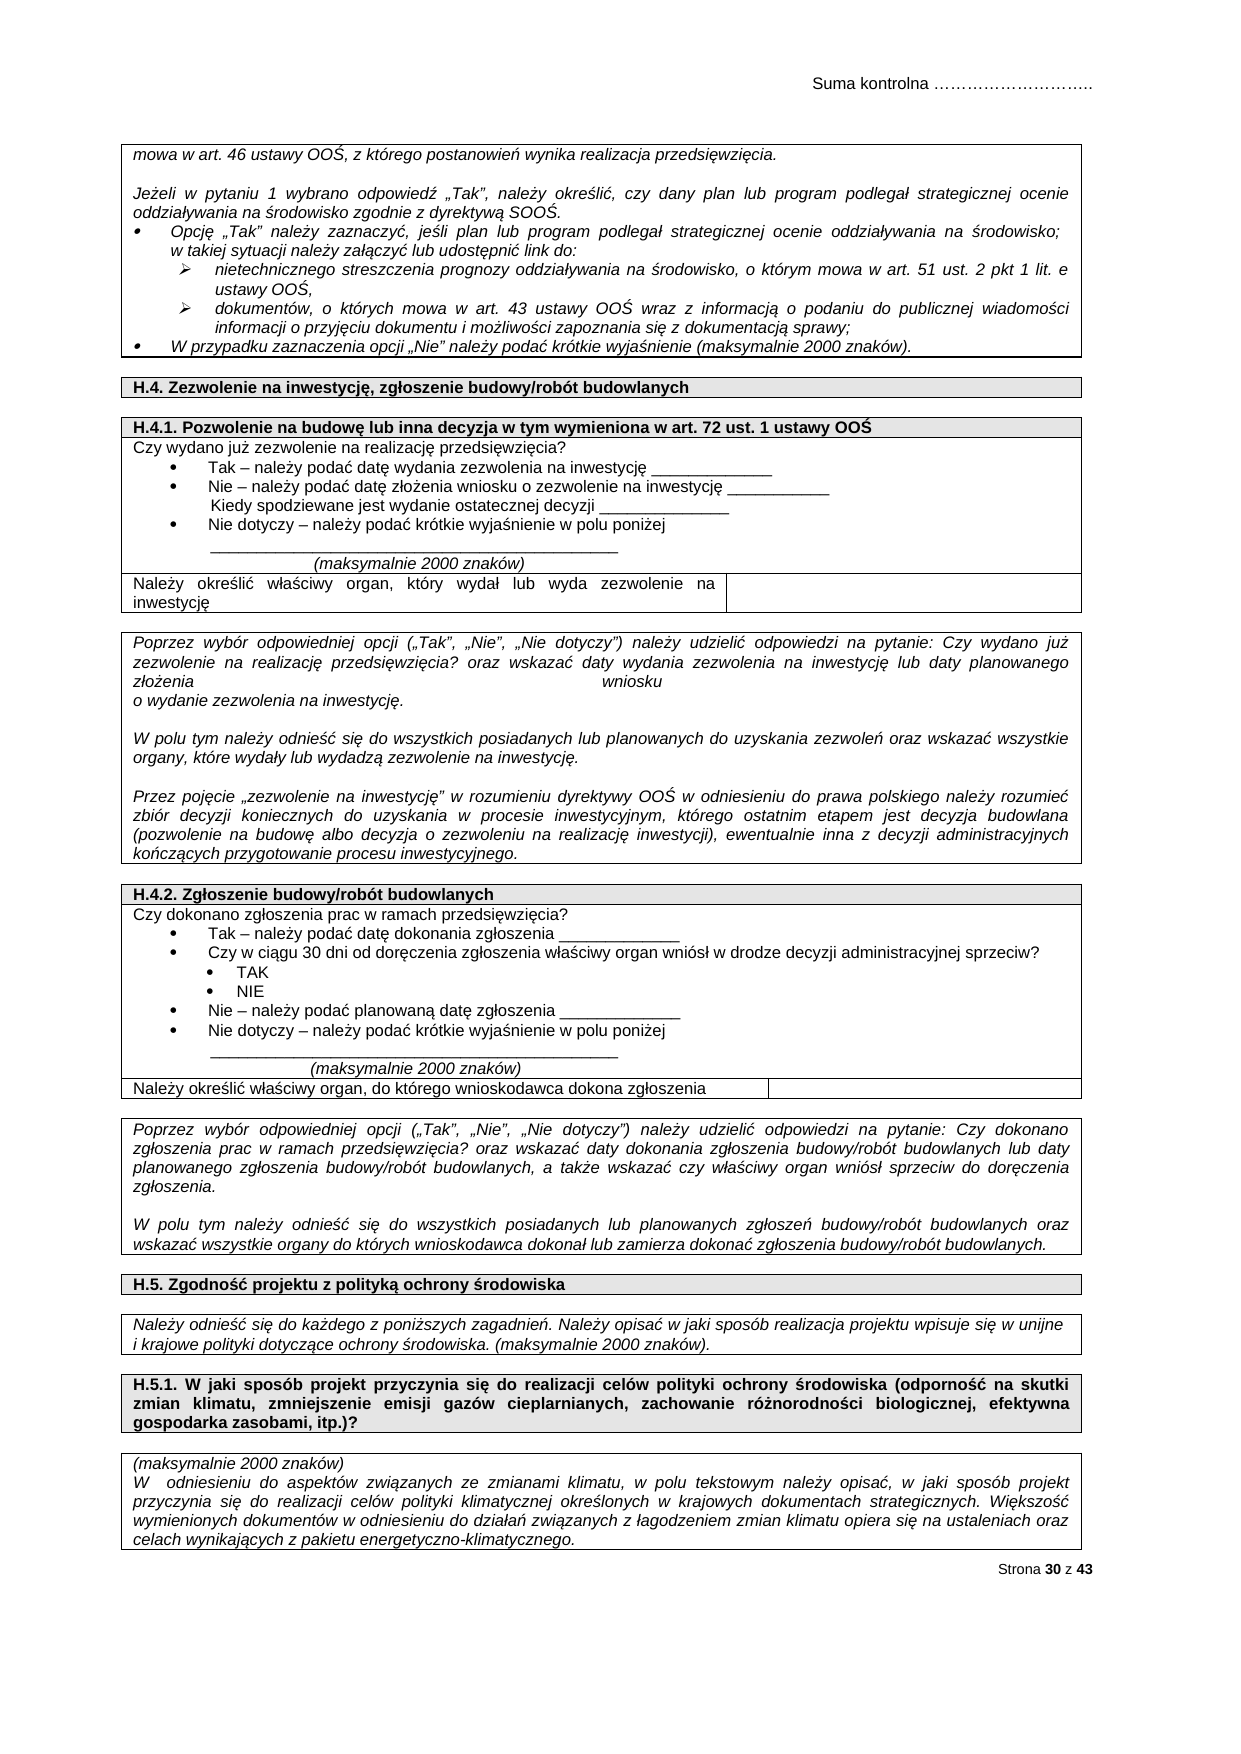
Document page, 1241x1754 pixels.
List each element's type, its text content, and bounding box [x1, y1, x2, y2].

table_cell [727, 574, 1081, 612]
table_header H.4.2. Zgłoszenie budowy/robót budowlanych [122, 885, 1081, 904]
table_cell Należy określić właściwy organ, do którego wnioskodawca dokona zgłoszenia [122, 1079, 768, 1098]
table_header H.5. Zgodność projektu z polityką ochrony środowiska [122, 1275, 1081, 1294]
table_header H.5.1. W jaki sposób projekt przyczynia się do realizacji celów polityki ochrony środowiska (odporność na skutki zmian klimatu, zmniejszenie emisji gazów cieplarnianych, zachowanie różnorodności biologicznej, efektywna gospodarka zasobami, itp.)? [122, 1375, 1081, 1432]
table_cell Czy wydano już zezwolenie na realizację przedsięwzięcia? Tak – należy podać datę wydania zezwolenia na inwestycję _____________ Nie – należy podać datę złożenia wniosku o zezwolenie na inwestycję ___________ Kiedy spodziewane jest wydanie ostatecznej decyzji ______________ Nie dotyczy – należy podać krótkie wyjaśnienie w polu poniżej ____________________________________________ (maksymalnie 2000 znaków) [122, 438, 1081, 573]
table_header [122, 145, 1081, 356]
table_cell [769, 1079, 1081, 1098]
table_cell Należy określić właściwy organ, który wydał lub wyda zezwolenie na inwestycję [122, 574, 726, 612]
table_header Poprzez wybór odpowiedniej opcji („Tak”, „Nie”, „Nie dotyczy”) należy udzielić odpowiedzi na pytanie: Czy wydano już zezwolenie na realizację przedsięwzięcia? oraz wskazać daty wydania zezwolenia na inwestycję lub daty planowanego złożenia wniosku o wydanie zezwolenia na inwestycję. W polu tym należy odnieść się do wszystkich posiadanych lub planowanych do uzyskania zezwoleń oraz wskazać wszystkie organy, które wydały lub wydadzą zezwolenie na inwestycję. Przez pojęcie „zezwolenie na inwestycję” w rozumieniu dyrektywy OOŚ w odniesieniu do prawa polskiego należy rozumieć zbiór decyzji koniecznych do uzyskania w procesie inwestycyjnym, którego ostatnim etapem jest decyzja budowlana (pozwolenie na budowę albo decyzja o zezwoleniu na realizację inwestycji), ewentualnie inna z decyzji administracyjnych kończących przygotowanie procesu inwestycyjnego. [122, 633, 1081, 863]
table_header Poprzez wybór odpowiedniej opcji („Tak”, „Nie”, „Nie dotyczy”) należy udzielić odpowiedzi na pytanie: Czy dokonano zgłoszenia prac w ramach przedsięwzięcia? oraz wskazać daty dokonania zgłoszenia budowy/robót budowlanych lub daty planowanego zgłoszenia budowy/robót budowlanych, a także wskazać czy właściwy organ wniósł sprzeciw do doręczenia zgłoszenia. W polu tym należy odnieść się do wszystkich posiadanych lub planowanych zgłoszeń budowy/robót budowlanych oraz wskazać wszystkie organy do których wnioskodawca dokonał lub zamierza dokonać zgłoszenia budowy/robót budowlanych. [122, 1119, 1081, 1253]
table_header Należy odnieść się do każdego z poniższych zagadnień. Należy opisać w jaki sposób realizacja projektu wpisuje się w unijne i krajowe polityki dotyczące ochrony środowiska. (maksymalnie 2000 znaków). [122, 1315, 1081, 1353]
table_header H.4.1. Pozwolenie na budowę lub inna decyzja w tym wymieniona w art. 72 ust. 1 ustawy OOŚ [122, 418, 1081, 437]
table_cell Czy dokonano zgłoszenia prac w ramach przedsięwzięcia? Tak – należy podać datę dokonania zgłoszenia _____________ Czy w ciągu 30 dni od doręczenia zgłoszenia właściwy organ wniósł w drodze decyzji administracyjnej sprzeciw? TAK NIE Nie – należy podać planowaną datę zgłoszenia _____________ Nie dotyczy – należy podać krótkie wyjaśnienie w polu poniżej ____________________________________________ (maksymalnie 2000 znaków) [122, 905, 1081, 1078]
table_header H.4. Zezwolenie na inwestycję, zgłoszenie budowy/robót budowlanych [122, 378, 1081, 397]
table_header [122, 1454, 1081, 1549]
